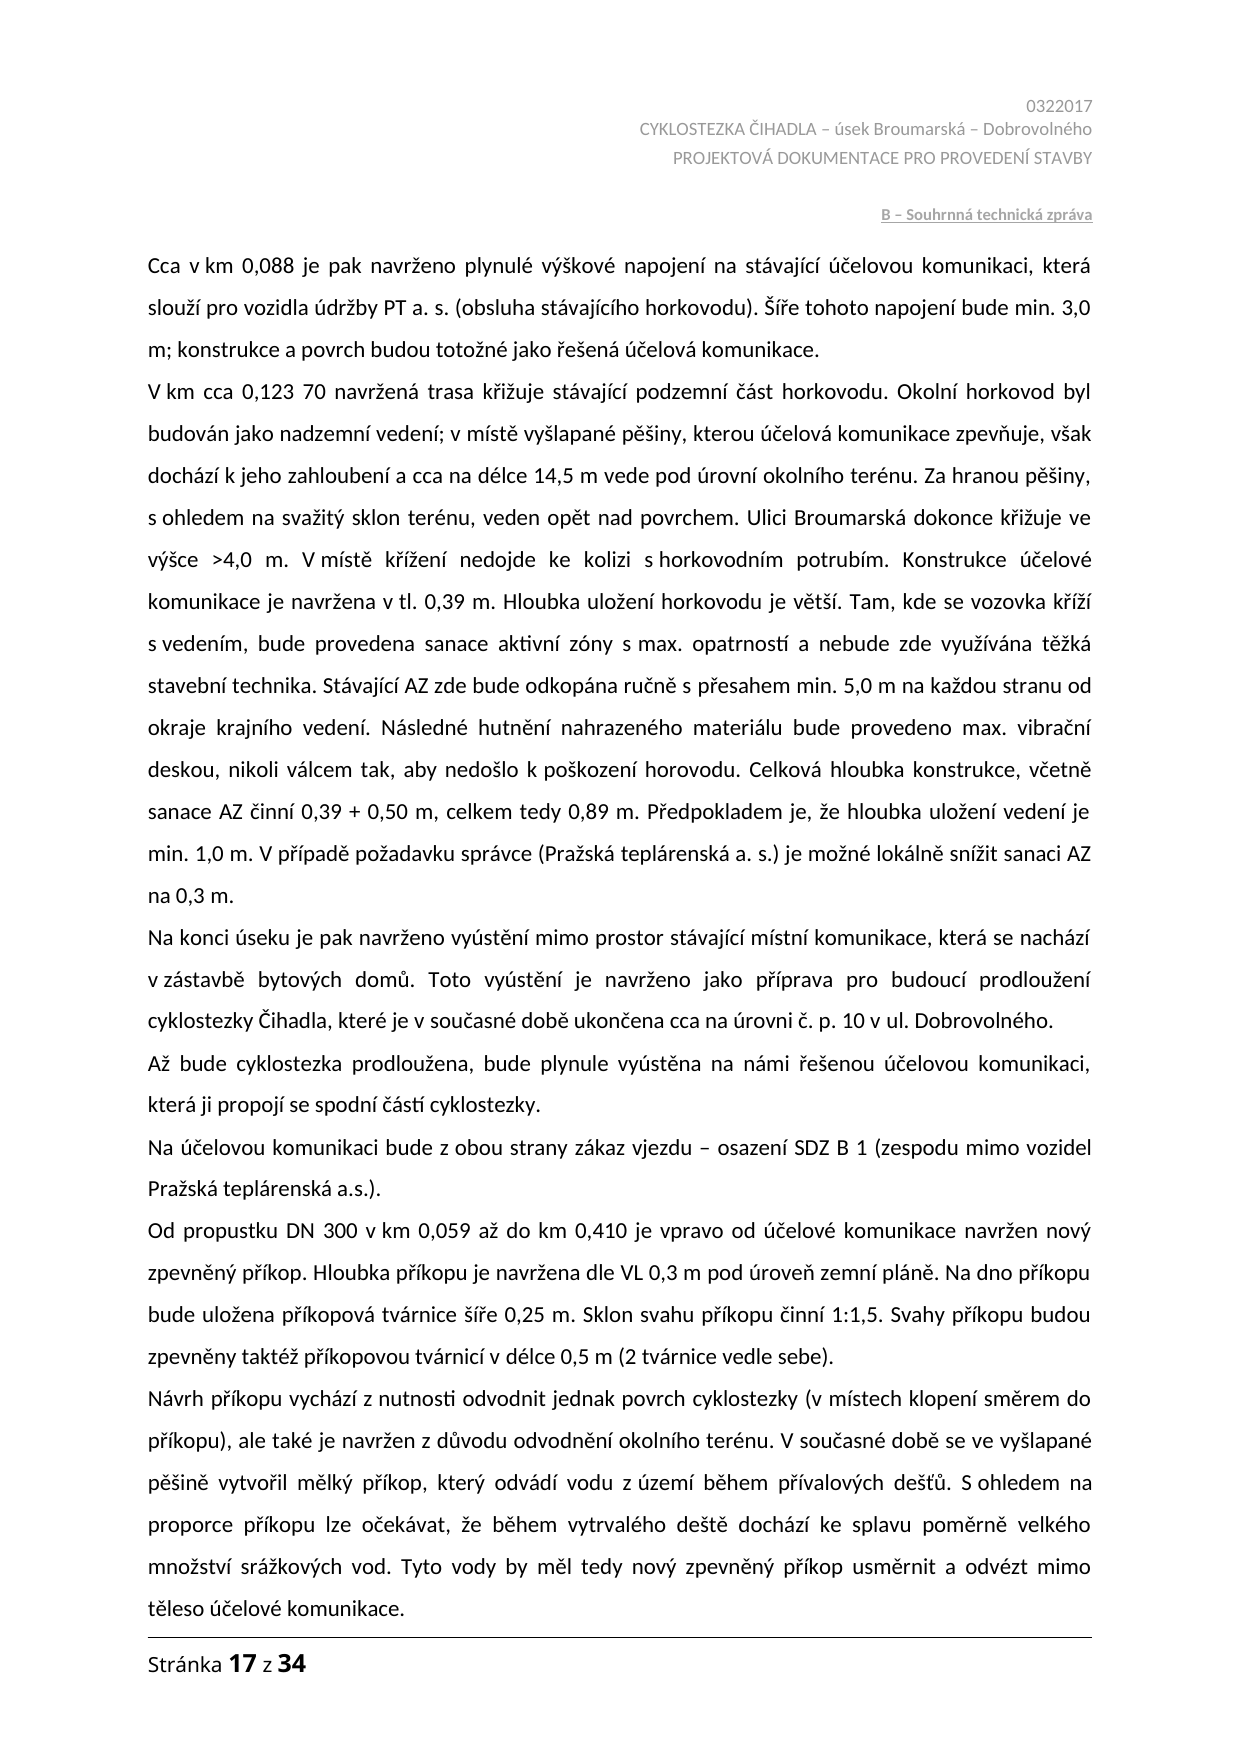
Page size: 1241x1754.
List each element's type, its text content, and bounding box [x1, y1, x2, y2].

text Až bude cyklostezka prodloužena, bude plynule vyústěna na námi řešenou účelovou komunikaci, která ji propojí se spodní částí cyklostezky. [148, 1049, 1092, 1119]
text Na účelovou komunikaci bude z obou strany zákaz vjezdu – osazení SDZ B 1 (zespodu mimo vozidel Pražská teplárenská a.s.). [148, 1133, 1092, 1203]
text V km cca 0,123 70 navržená trasa křižuje stávající podzemní část horkovodu. Okolní horkovod byl budován jako nadzemní vedení; v místě vyšlapané pěšiny, kterou účelová komunikace zpevňuje, však dochází k jeho zahloubení a cca na délce 14,5 m vede pod úrovní okolního terénu. Za hranou pěšiny, s ohledem na svažitý sklon terénu, veden opět nad povrchem. Ulici Broumarská dokonce křižuje ve výšce >4,0 m. V místě křížení nedojde ke kolizi s horkovodním potrubím. Konstrukce účelové komunikace je navržena v tl. 0,39 m. Hloubka uložení horkovodu je větší. Tam, kde se vozovka kříží s vedením, bude provedena sanace aktivní zóny s max. opatrností a nebude zde využívána těžká stavební technika. Stávající AZ zde bude odkopána ručně s přesahem min. 5,0 m na každou stranu od okraje krajního vedení. Následné hutnění nahrazeného materiálu bude provedeno max. vibrační deskou, nikoli válcem tak, aby nedošlo k poškození horovodu. Celková hloubka konstrukce, včetně sanace AZ činní 0,39 + 0,50 m, celkem tedy 0,89 m. Předpokladem je, že hloubka uložení vedení je min. 1,0 m. V případě požadavku správce (Pražská teplárenská a. s.) je možné lokálně snížit sanaci AZ na 0,3 m. [148, 377, 1092, 909]
text Návrh příkopu vychází z nutnosti odvodnit jednak povrch cyklostezky (v místech klopení směrem do příkopu), ale také je navržen z důvodu odvodnění okolního terénu. V současné době se ve vyšlapané pěšině vytvořil mělký příkop, který odvádí vodu z území během přívalových dešťů. S ohledem na proporce příkopu lze očekávat, že během vytrvalého deště dochází ke splavu poměrně velkého množství srážkových vod. Tyto vody by měl tedy nový zpevněný příkop usměrnit a odvézt mimo těleso účelové komunikace. [148, 1384, 1092, 1622]
text Cca v km 0,088 je pak navrženo plynulé výškové napojení na stávající účelovou komunikaci, která slouží pro vozidla údržby PT a. s. (obsluha stávajícího horkovodu). Šíře tohoto napojení bude min. 3,0 m; konstrukce a povrch budou totožné jako řešená účelová komunikace. [148, 251, 1092, 363]
text Od propustku DN 300 v km 0,059 až do km 0,410 je vpravo od účelové komunikace navržen nový zpevněný příkop. Hloubka příkopu je navržena dle VL 0,3 m pod úroveň zemní pláně. Na dno příkopu bude uložena příkopová tvárnice šíře 0,25 m. Sklon svahu příkopu činní 1:1,5. Svahy příkopu budou zpevněny taktéž příkopovou tvárnicí v délce 0,5 m (2 tvárnice vedle sebe). [148, 1217, 1092, 1371]
text Na konci úseku je pak navrženo vyústění mimo prostor stávající místní komunikace, která se nachází v zástavbě bytových domů. Toto vyústění je navrženo jako příprava pro budoucí prodloužení cyklostezky Čihadla, které je v současné době ukončena cca na úrovni č. p. 10 v ul. Dobrovolného. [148, 923, 1092, 1035]
